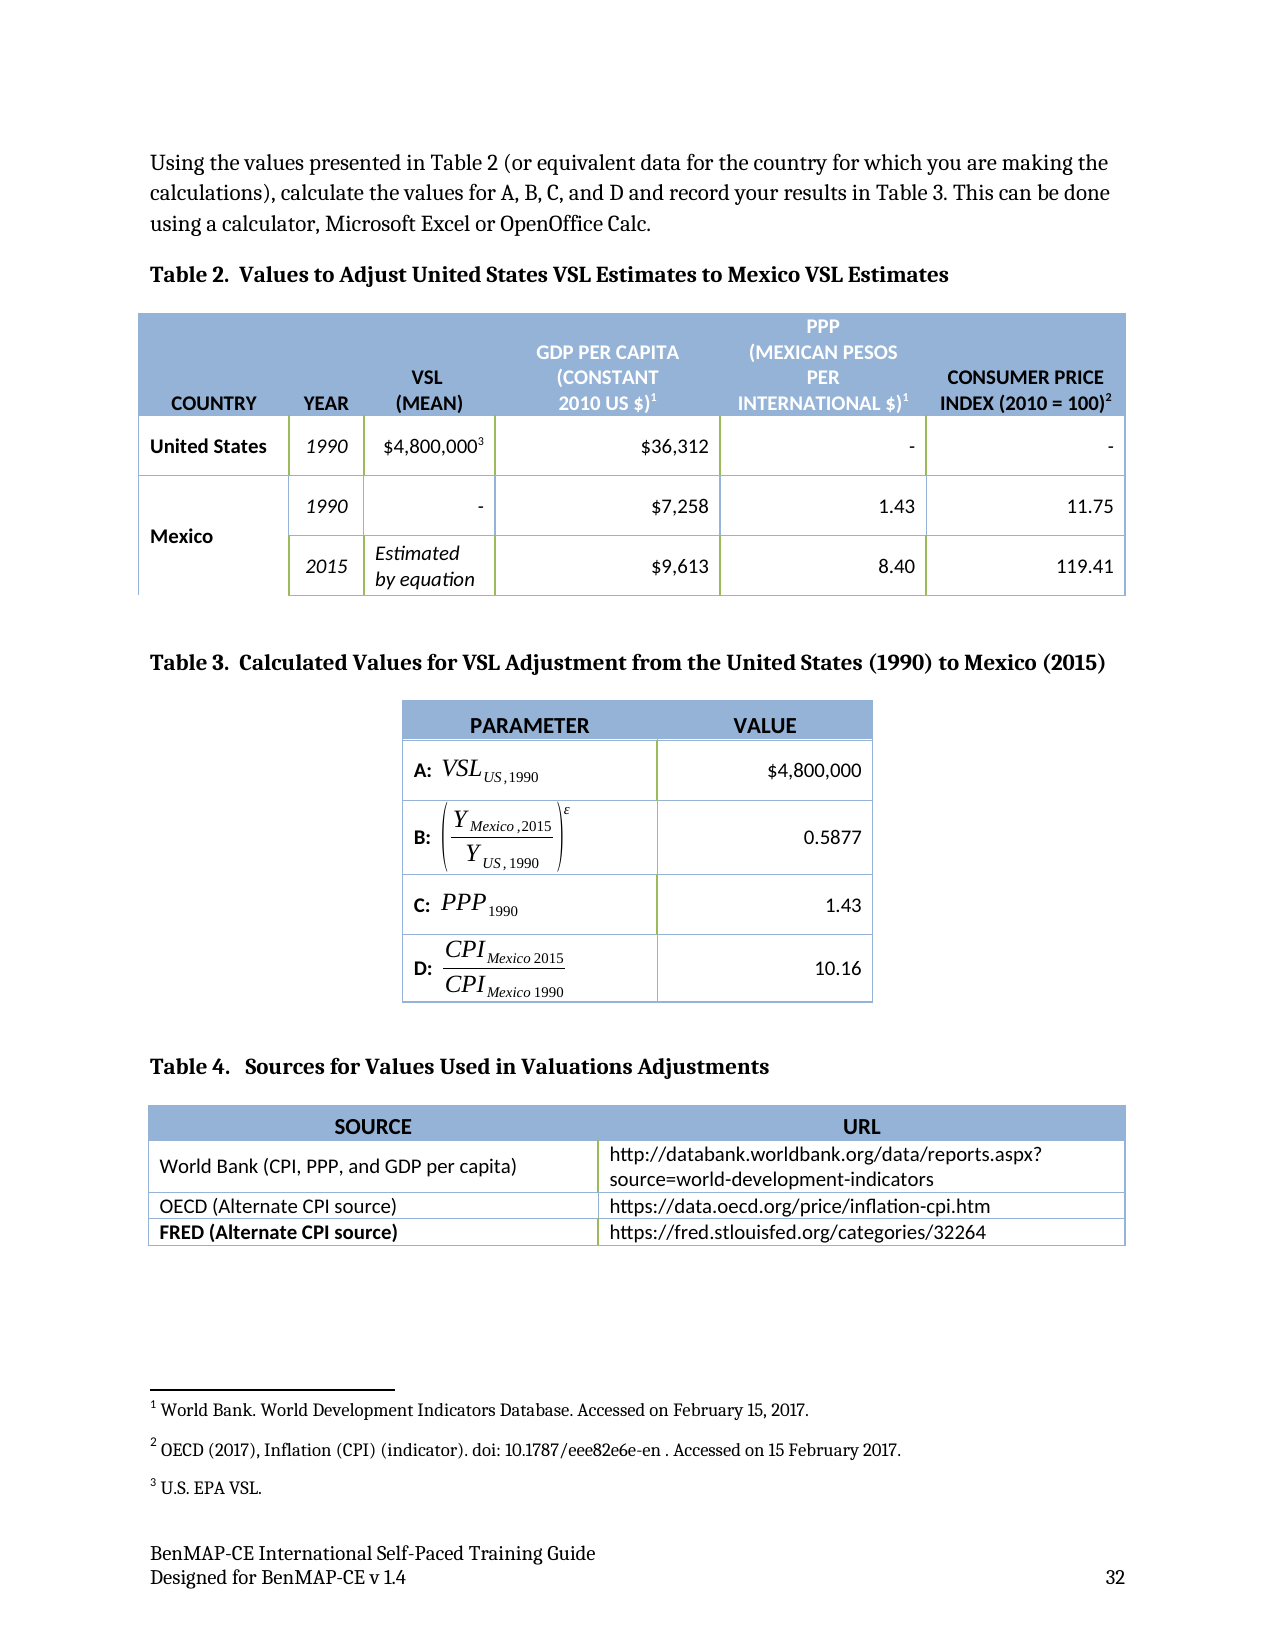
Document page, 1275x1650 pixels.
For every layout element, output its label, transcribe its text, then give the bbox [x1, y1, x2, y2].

text Table 2. Values to Adjust United States VSL Estimates to Mexico VSL Estimates [150, 261, 1125, 288]
table_cell 8.40 [721, 536, 925, 595]
table_header VALUE [658, 701, 872, 739]
table_cell $36,312 [496, 416, 719, 475]
table_header YEAR [289, 314, 363, 415]
table_cell A: [403, 741, 656, 799]
table_cell $9,613 [496, 536, 719, 595]
table_cell 2015 [290, 536, 363, 595]
table_cell Mexico [139, 476, 288, 595]
table_cell $4,800,000 [658, 741, 872, 799]
table_cell $7,258 [496, 476, 719, 535]
table_header COUNTRY [139, 314, 288, 415]
table_cell B: [403, 801, 657, 874]
table_cell 1990 [290, 416, 363, 475]
table_cell - [721, 416, 925, 475]
table_header URL [599, 1106, 1124, 1140]
table_header PARAMETER [403, 701, 657, 739]
table_header PPP (MEXICAN PESOS PER INTERNATIONAL $)1 [721, 314, 926, 415]
table_cell D: [403, 935, 657, 1001]
table_cell World Bank (CPI, PPP, and GDP per capita) [149, 1141, 597, 1192]
table_cell C: [403, 875, 656, 934]
table_header SOURCE [149, 1106, 598, 1140]
table_cell $4,800,000 [365, 416, 494, 475]
table_cell http://databank.worldbank.org/data/reports.aspx?source=world-development-indicators [599, 1141, 1124, 1192]
table_header CONSUMER PRICE INDEX (2010 = 100) [927, 314, 1124, 415]
table_header VSL (MEAN) [364, 314, 494, 415]
table_cell 11.75 [927, 476, 1124, 535]
table_header GDP PER CAPITA (CONSTANT 2010 US $) [496, 314, 719, 415]
table_cell OECD (Alternate CPI source) [149, 1193, 598, 1218]
table_cell 1990 [289, 476, 363, 535]
table_cell 119.41 [927, 536, 1124, 595]
table_cell Estimated by equation [365, 536, 494, 595]
table_cell - [927, 416, 1124, 475]
table_cell https://fred.stlouisfed.org/categories/32264​ [599, 1219, 1124, 1245]
text Table 4. Sources for Values Used in Valuations Adjustments [150, 1053, 1125, 1080]
table_cell 1.43 [658, 875, 872, 934]
table_cell 10.16 [658, 935, 872, 1001]
text Table 3. Calculated Values for VSL Adjustment from the United States (1990) to Mexico (2015) [150, 649, 1125, 676]
table_cell https://data.oecd.org/price/inflation-cpi.htm [599, 1193, 1124, 1218]
table_cell United States [139, 416, 288, 475]
table_cell - [364, 476, 494, 535]
table_cell 0.5877 [658, 801, 872, 874]
table_cell 1.43 [721, 476, 926, 535]
table_cell FRED (Alternate CPI source) [149, 1219, 597, 1245]
text Using the values presented in Table 2 (or equivalent data for the country for which you are making the calculations), calculate the values for A, B, C, and D and record your results in Table 3. This can be done using a calculator, Microsoft Excel or OpenOffice Calc. [150, 150, 1125, 237]
